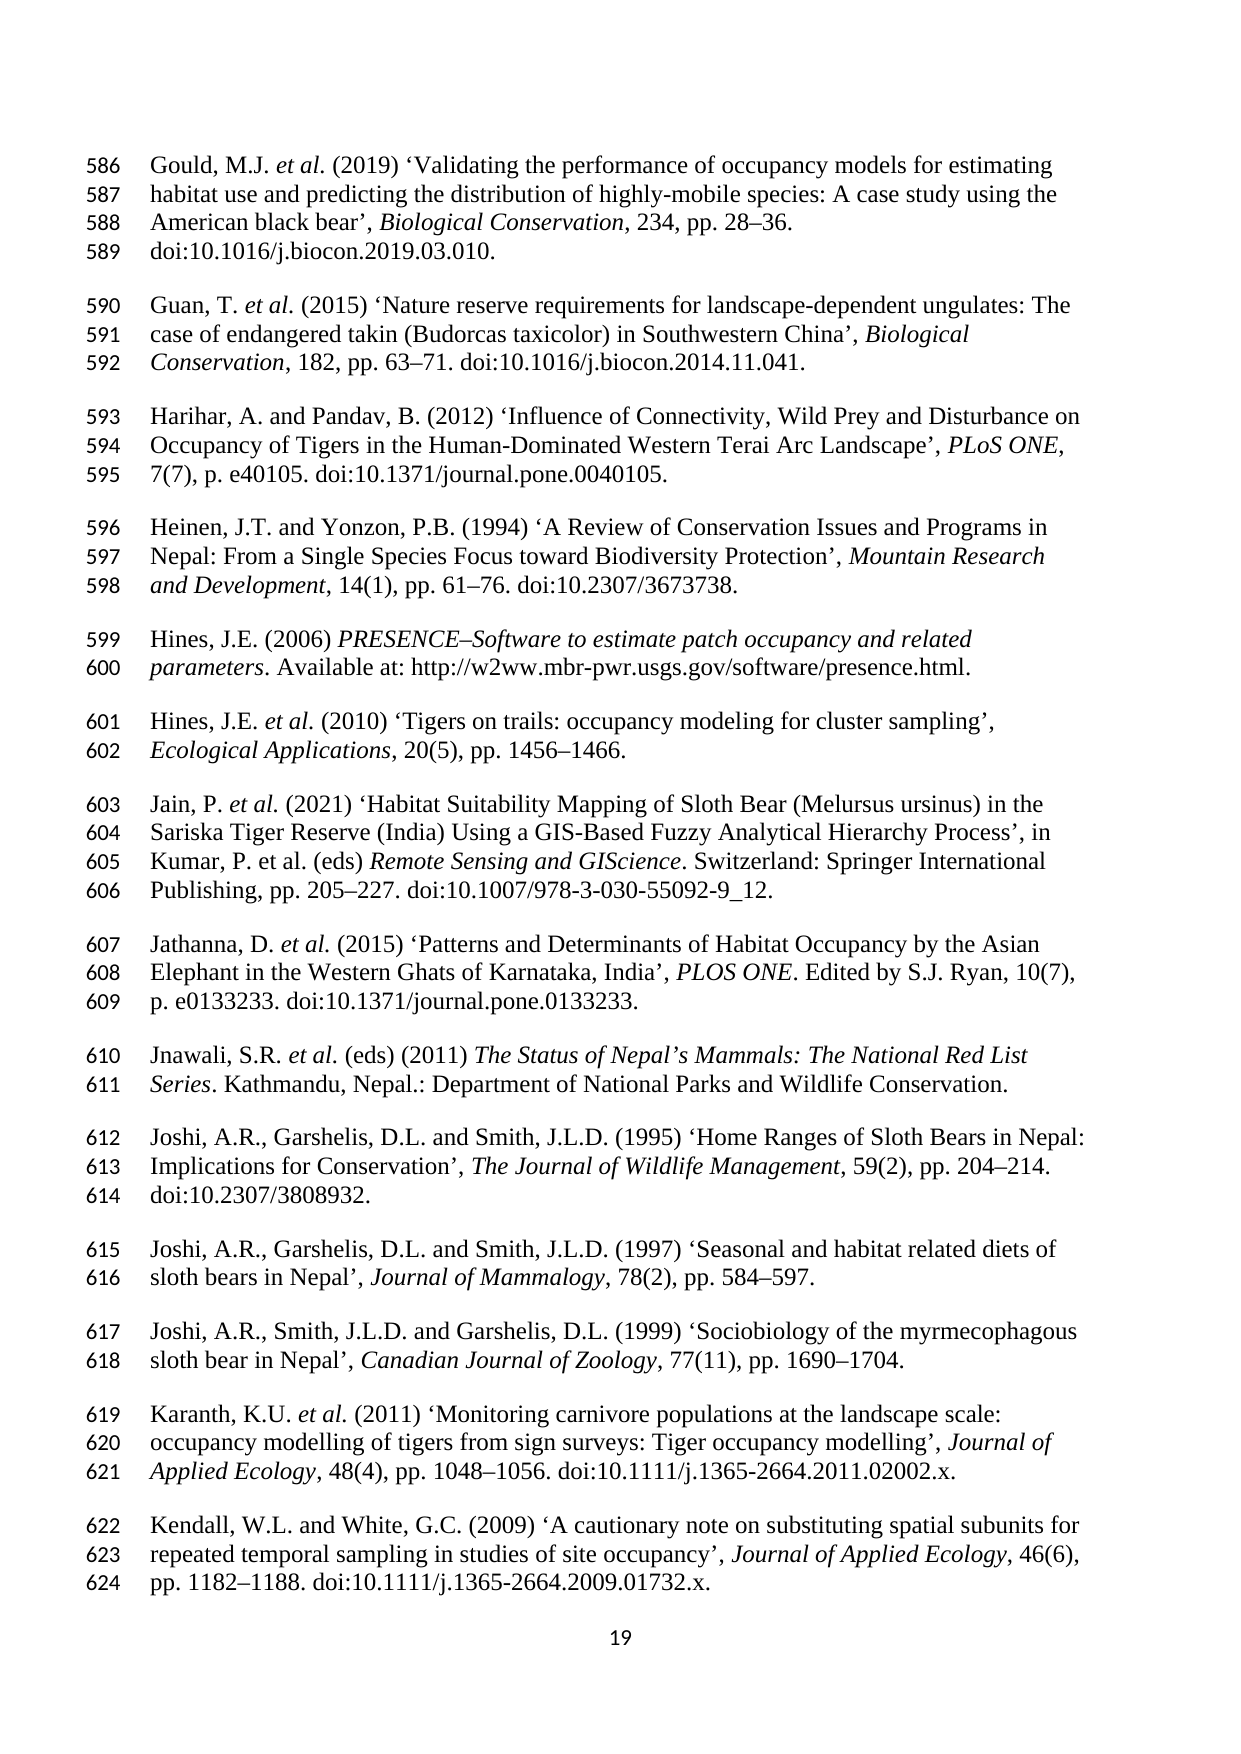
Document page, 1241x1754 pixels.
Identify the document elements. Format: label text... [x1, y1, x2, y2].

text Joshi, A.R., Garshelis, D.L. and Smith, J.L.D. (1997) ‘Seasonal and habitat related diets of sloth bears in Nepal’, Journal of Mammalogy, 78(2), pp. 584–597. [150, 1234, 1090, 1291]
text Jnawali, S.R. et al. (eds) (2011) The Status of Nepal’s Mammals: The National Red List Series. Kathmandu, Nepal.: Department of National Parks and Wildlife Conservation. [150, 1040, 1090, 1097]
text Gould, M.J. et al. (2019) ‘Validating the performance of occupancy models for estimating habitat use and predicting the distribution of highly-mobile species: A case study using the American black bear’, Biological Conservation, 234, pp. 28–36. doi:10.1016/j.biocon.2019.03.010. [150, 150, 1090, 265]
text Joshi, A.R., Garshelis, D.L. and Smith, J.L.D. (1995) ‘Home Ranges of Sloth Bears in Nepal: Implications for Conservation’, The Journal of Wildlife Management, 59(2), pp. 204–214. doi:10.2307/3808932. [150, 1122, 1090, 1209]
text Harihar, A. and Pandav, B. (2012) ‘Influence of Connectivity, Wild Prey and Disturbance on Occupancy of Tigers in the Human-Dominated Western Terai Arc Landscape’, PLoS ONE, 7(7), p. e40105. doi:10.1371/journal.pone.0040105. [150, 401, 1090, 487]
text Hines, J.E. (2006) PRESENCE–Software to estimate patch occupancy and related parameters. Available at: http://w2ww.mbr-pwr.usgs.gov/software/presence.html. [150, 624, 1090, 681]
text Heinen, J.T. and Yonzon, P.B. (1994) ‘A Review of Conservation Issues and Programs in Nepal: From a Single Species Focus toward Biodiversity Protection’, Mountain Research and Development, 14(1), pp. 61–76. doi:10.2307/3673738. [150, 512, 1090, 599]
text Guan, T. et al. (2015) ‘Nature reserve requirements for landscape-dependent ungulates: The case of endangered takin (Budorcas taxicolor) in Southwestern China’, Biological Conservation, 182, pp. 63–71. doi:10.1016/j.biocon.2014.11.041. [150, 290, 1090, 376]
text Jathanna, D. et al. (2015) ‘Patterns and Determinants of Habitat Occupancy by the Asian Elephant in the Western Ghats of Karnataka, India’, PLOS ONE. Edited by S.J. Ryan, 10(7), p. e0133233. doi:10.1371/journal.pone.0133233. [150, 929, 1090, 1015]
text Karanth, K.U. et al. (2011) ‘Monitoring carnivore populations at the landscape scale: occupancy modelling of tigers from sign surveys: Tiger occupancy modelling’, Journal of Applied Ecology, 48(4), pp. 1048–1056. doi:10.1111/j.1365-2664.2011.02002.x. [150, 1399, 1090, 1485]
text Jain, P. et al. (2021) ‘Habitat Suitability Mapping of Sloth Bear (Melursus ursinus) in the Sariska Tiger Reserve (India) Using a GIS-Based Fuzzy Analytical Hierarchy Process’, in Kumar, P. et al. (eds) Remote Sensing and GIScience. Switzerland: Springer International Publishing, pp. 205–227. doi:10.1007/978-3-030-55092-9_12. [150, 789, 1090, 904]
text Hines, J.E. et al. (2010) ‘Tigers on trails: occupancy modeling for cluster sampling’, Ecological Applications, 20(5), pp. 1456–1466. [150, 706, 1090, 764]
text Kendall, W.L. and White, G.C. (2009) ‘A cautionary note on substituting spatial subunits for repeated temporal sampling in studies of site occupancy’, Journal of Applied Ecology, 46(6), pp. 1182–1188. doi:10.1111/j.1365-2664.2009.01732.x. [150, 1510, 1090, 1596]
text Joshi, A.R., Smith, J.L.D. and Garshelis, D.L. (1999) ‘Sociobiology of the myrmecophagous sloth bear in Nepal’, Canadian Journal of Zoology, 77(11), pp. 1690–1704. [150, 1316, 1090, 1374]
